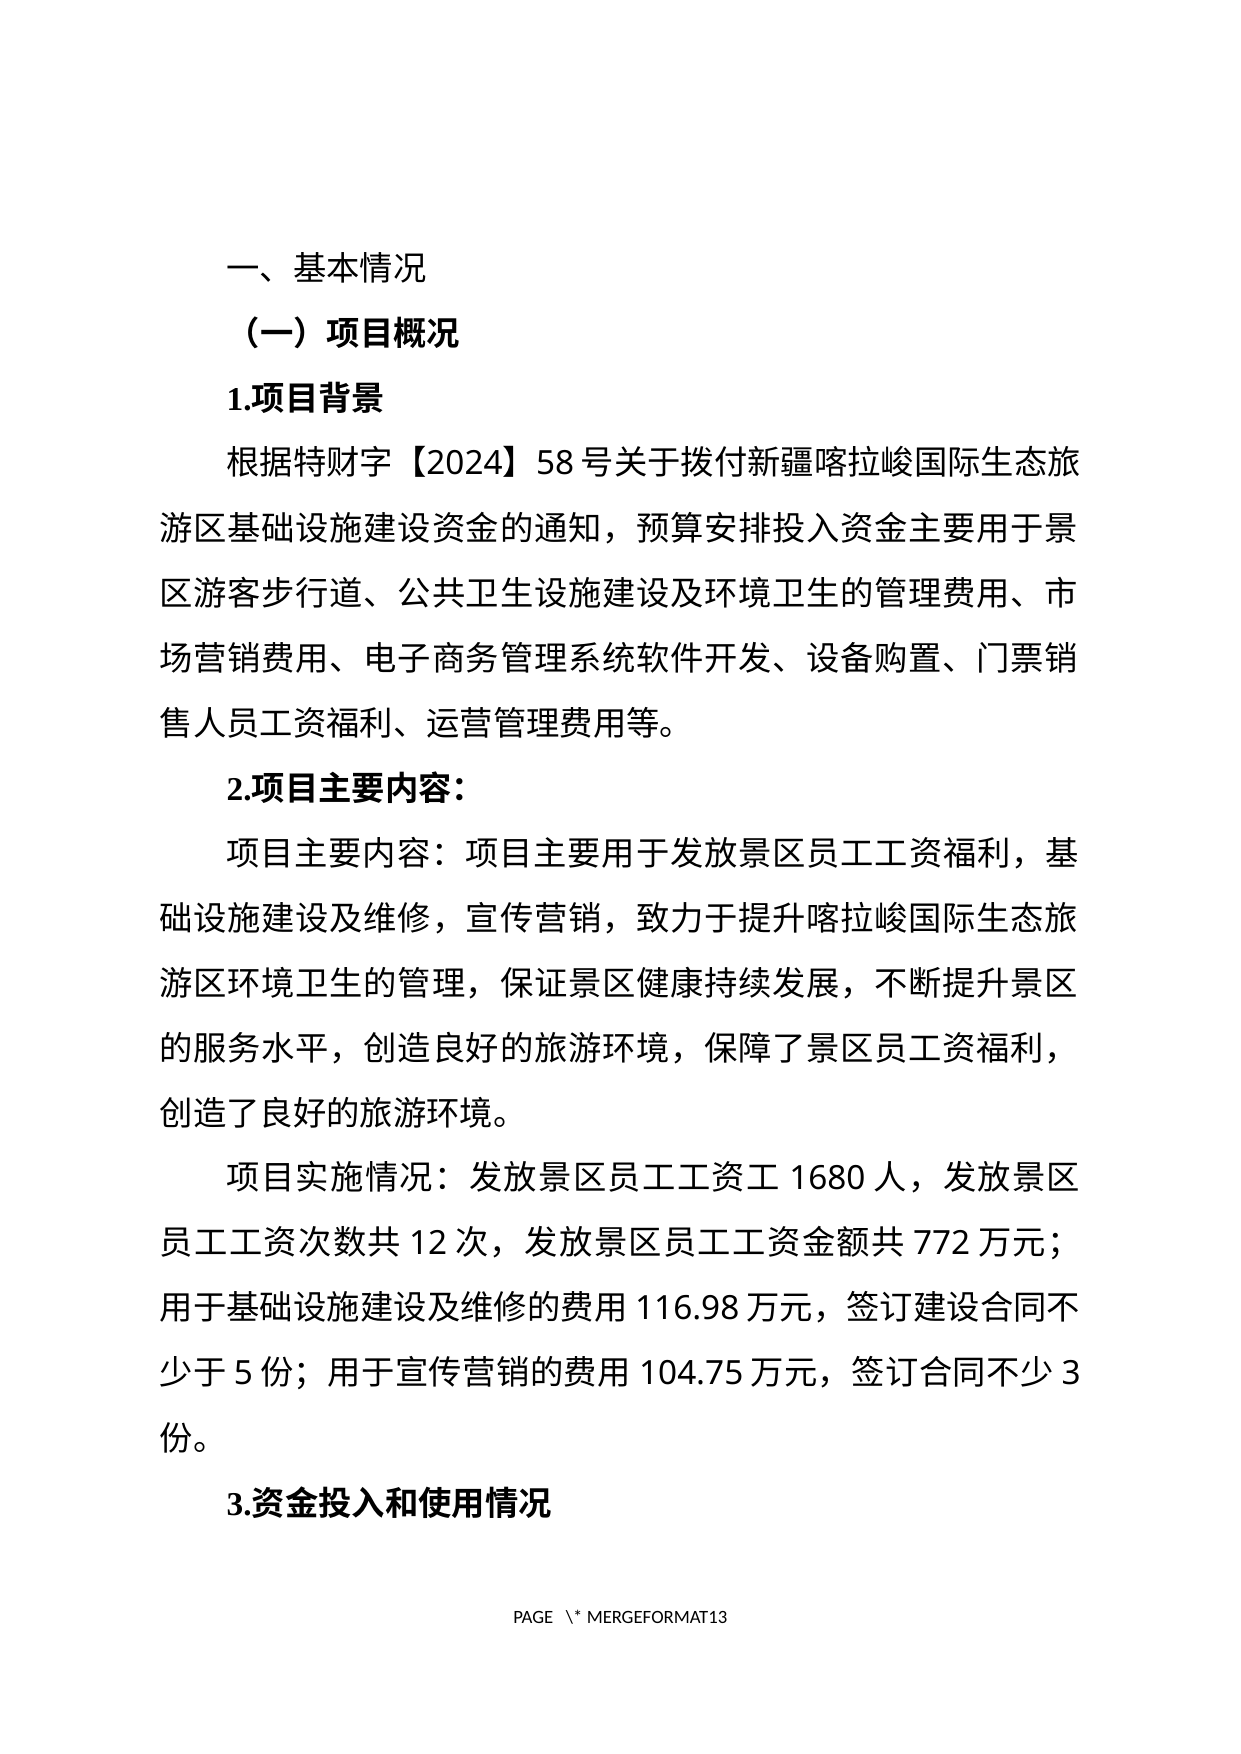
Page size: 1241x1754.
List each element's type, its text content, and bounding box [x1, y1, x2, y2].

text 根据特财字【2024】58号关于拨付新疆喀拉峻国际生态旅游区基础设施建设资金的通知，预算安排投入资金主要用于景区游客步行道、公共卫生设施建设及环境卫生的管理费用、市场营销费用、电子商务管理系统软件开发、设备购置、门票销售人员工资福利、运营管理费用等。 [159, 428, 1081, 753]
text 一、基本情况 [159, 233, 1081, 298]
text 项目实施情况：发放景区员工工资工1680人，发放景区员工工资次数共12次，发放景区员工工资金额共772万元；用于基础设施建设及维修的费用116.98万元，签订建设合同不少于5份；用于宣传营销的费用104.75万元，签订合同不少3份。 [159, 1143, 1081, 1468]
text 1.项目背景 [159, 363, 1081, 428]
text 3.资金投入和使用情况 [159, 1468, 1081, 1533]
text 项目主要内容：项目主要用于发放景区员工工资福利，基础设施建设及维修，宣传营销，致力于提升喀拉峻国际生态旅游区环境卫生的管理，保证景区健康持续发展，不断提升景区的服务水平，创造良好的旅游环境，保障了景区员工资福利，创造了良好的旅游环境。 [159, 818, 1081, 1143]
text （一）项目概况 [159, 298, 1081, 363]
title 2.项目主要内容： [159, 753, 1081, 818]
